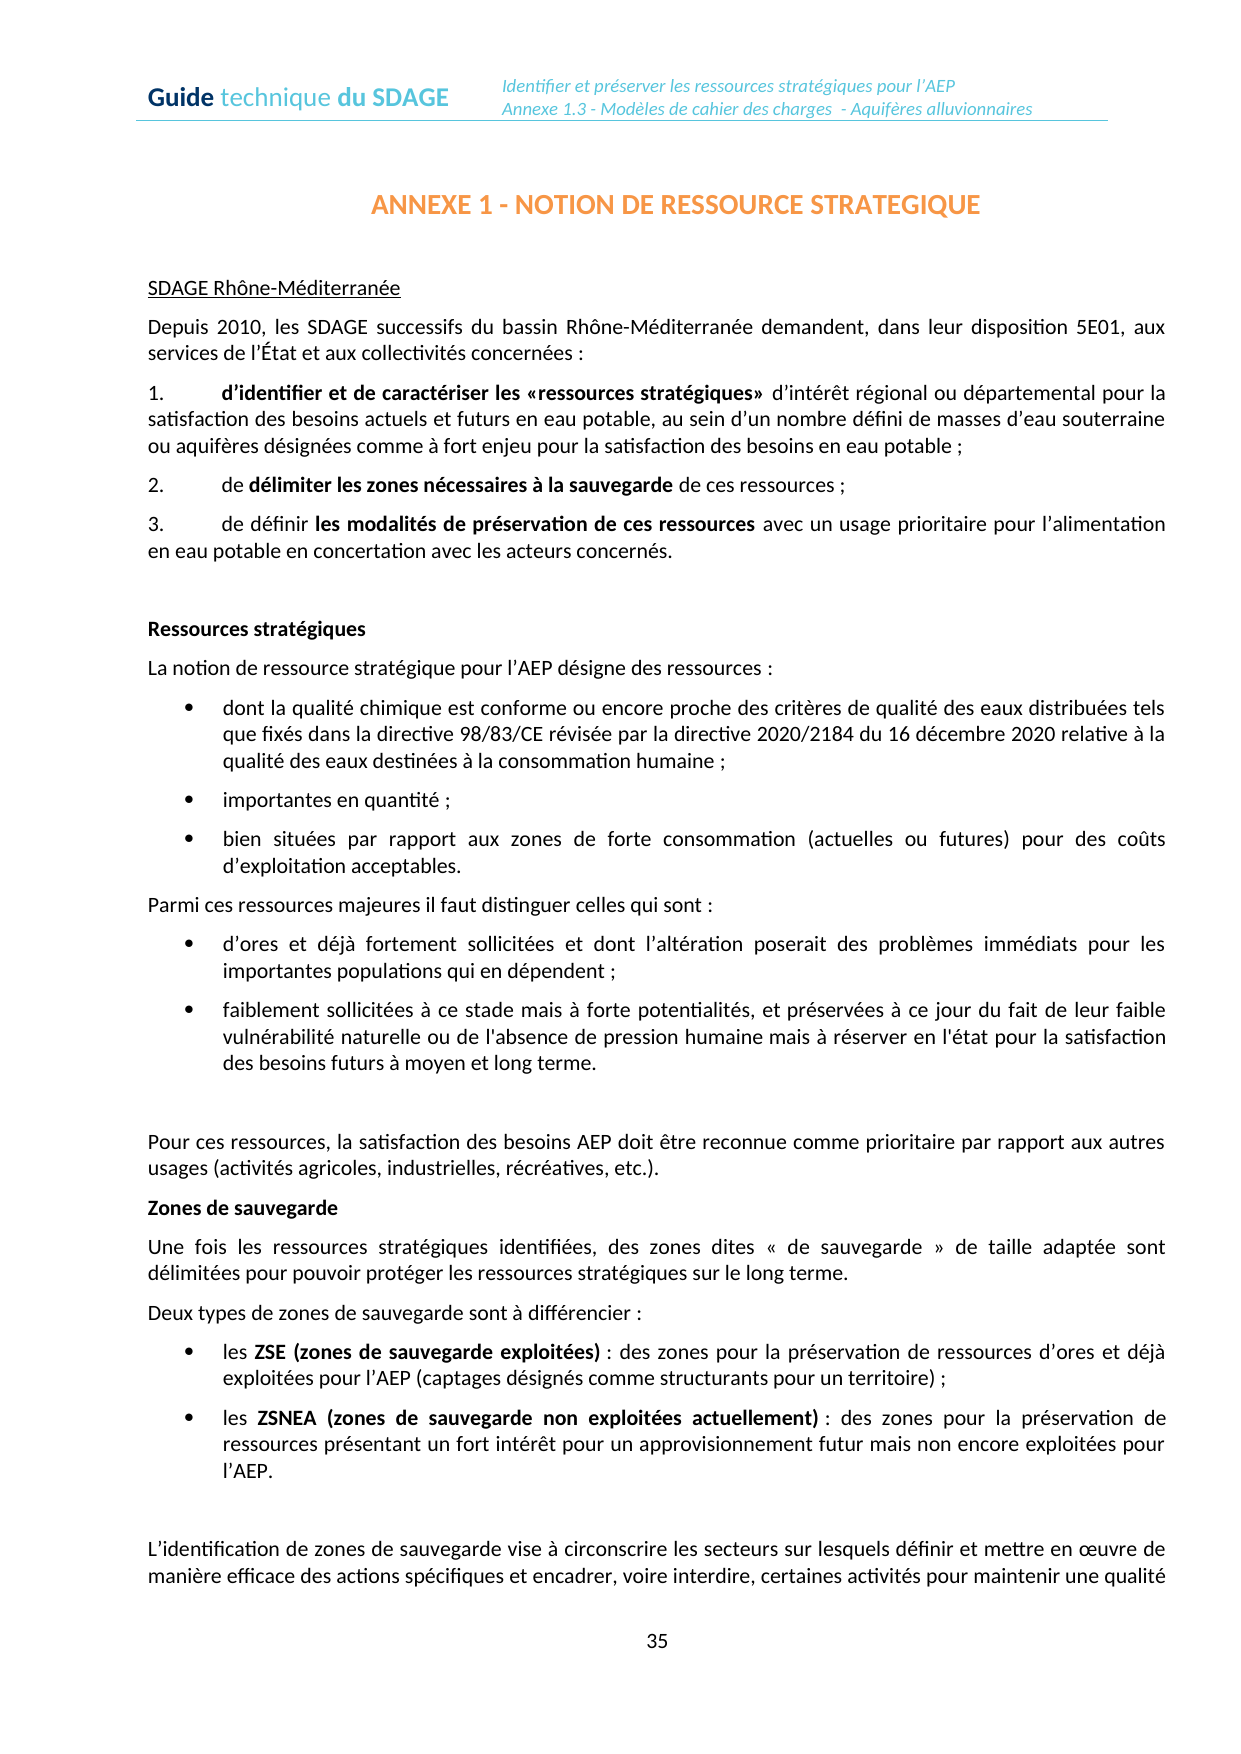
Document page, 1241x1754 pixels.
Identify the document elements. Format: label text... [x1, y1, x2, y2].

text 3. de définir les modalités de préservation de ces ressources avec un usage prioritaire pour l’alimentation en eau potable en concertation avec les acteurs concernés. [148, 510, 1167, 564]
text SDAGE Rhône-Méditerranée [148, 274, 1167, 300]
list faiblement sollicitées à ce stade mais à forte potentialités, et préservées à ce jour du fait de leur faible vulnérabilité naturelle ou de l'absence de pression humaine mais à réserver en l'état pour la satisfaction des besoins futurs à moyen et long terme. [185, 996, 1167, 1076]
list dont la qualité chimique est conforme ou encore proche des critères de qualité des eaux distribuées tels que fixés dans la directive 98/83/CE révisée par la directive 2020/2184 du 16 décembre 2020 relative à la qualité des eaux destinées à la consommation humaine ; [185, 694, 1167, 774]
text 2. de délimiter les zones nécessaires à la sauvegarde de ces ressources ; [148, 471, 1167, 498]
list bien situées par rapport aux zones de forte consommation (actuelles ou futures) pour des coûts d’exploitation acceptables. [185, 825, 1167, 879]
text Deux types de zones de sauvegarde sont à différencier : [148, 1299, 1167, 1325]
text Ressources stratégiques [148, 615, 1167, 642]
text Une fois les ressources stratégiques identifiées, des zones dites « de sauvegarde » de taille adaptée sont délimitées pour pouvoir protéger les ressources stratégiques sur le long terme. [148, 1233, 1167, 1286]
text ANNEXE 1 - NOTION DE RESSOURCE STRATEGIQUE [185, 186, 1167, 222]
text Pour ces ressources, la satisfaction des besoins AEP doit être reconnue comme prioritaire par rapport aux autres usages (activités agricoles, industrielles, récréatives, etc.). [148, 1128, 1167, 1181]
list d’ores et déjà fortement sollicitées et dont l’altération poserait des problèmes immédiats pour les importantes populations qui en dépendent ; [185, 930, 1167, 984]
text Zones de sauvegarde [148, 1194, 1167, 1220]
text Depuis 2010, les SDAGE successifs du bassin Rhône-Méditerranée demandent, dans leur disposition 5E01, aux services de l’État et aux collectivités concernées : [148, 313, 1167, 366]
list les ZSE (zones de sauvegarde exploitées) : des zones pour la préservation de ressources d’ores et déjà exploitées pour l’AEP (captages désignés comme structurants pour un territoire) ; [185, 1338, 1167, 1391]
list les ZSNEA (zones de sauvegarde non exploitées actuellement) : des zones pour la préservation de ressources présentant un fort intérêt pour un approvisionnement futur mais non encore exploitées pour l’AEP. [185, 1404, 1167, 1484]
text Parmi ces ressources majeures il faut distinguer celles qui sont : [148, 891, 1167, 918]
text La notion de ressource stratégique pour l’AEP désigne des ressources : [148, 654, 1167, 681]
list importantes en quantité ; [185, 786, 1167, 813]
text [148, 1535, 1167, 1589]
text 1. d’identifier et de caractériser les «ressources stratégiques» d’intérêt régional ou départemental pour la satisfaction des besoins actuels et futurs en eau potable, au sein d’un nombre défini de masses d’eau souterraine ou aquifères désignées comme à fort enjeu pour la satisfaction des besoins en eau potable ; [148, 379, 1167, 459]
